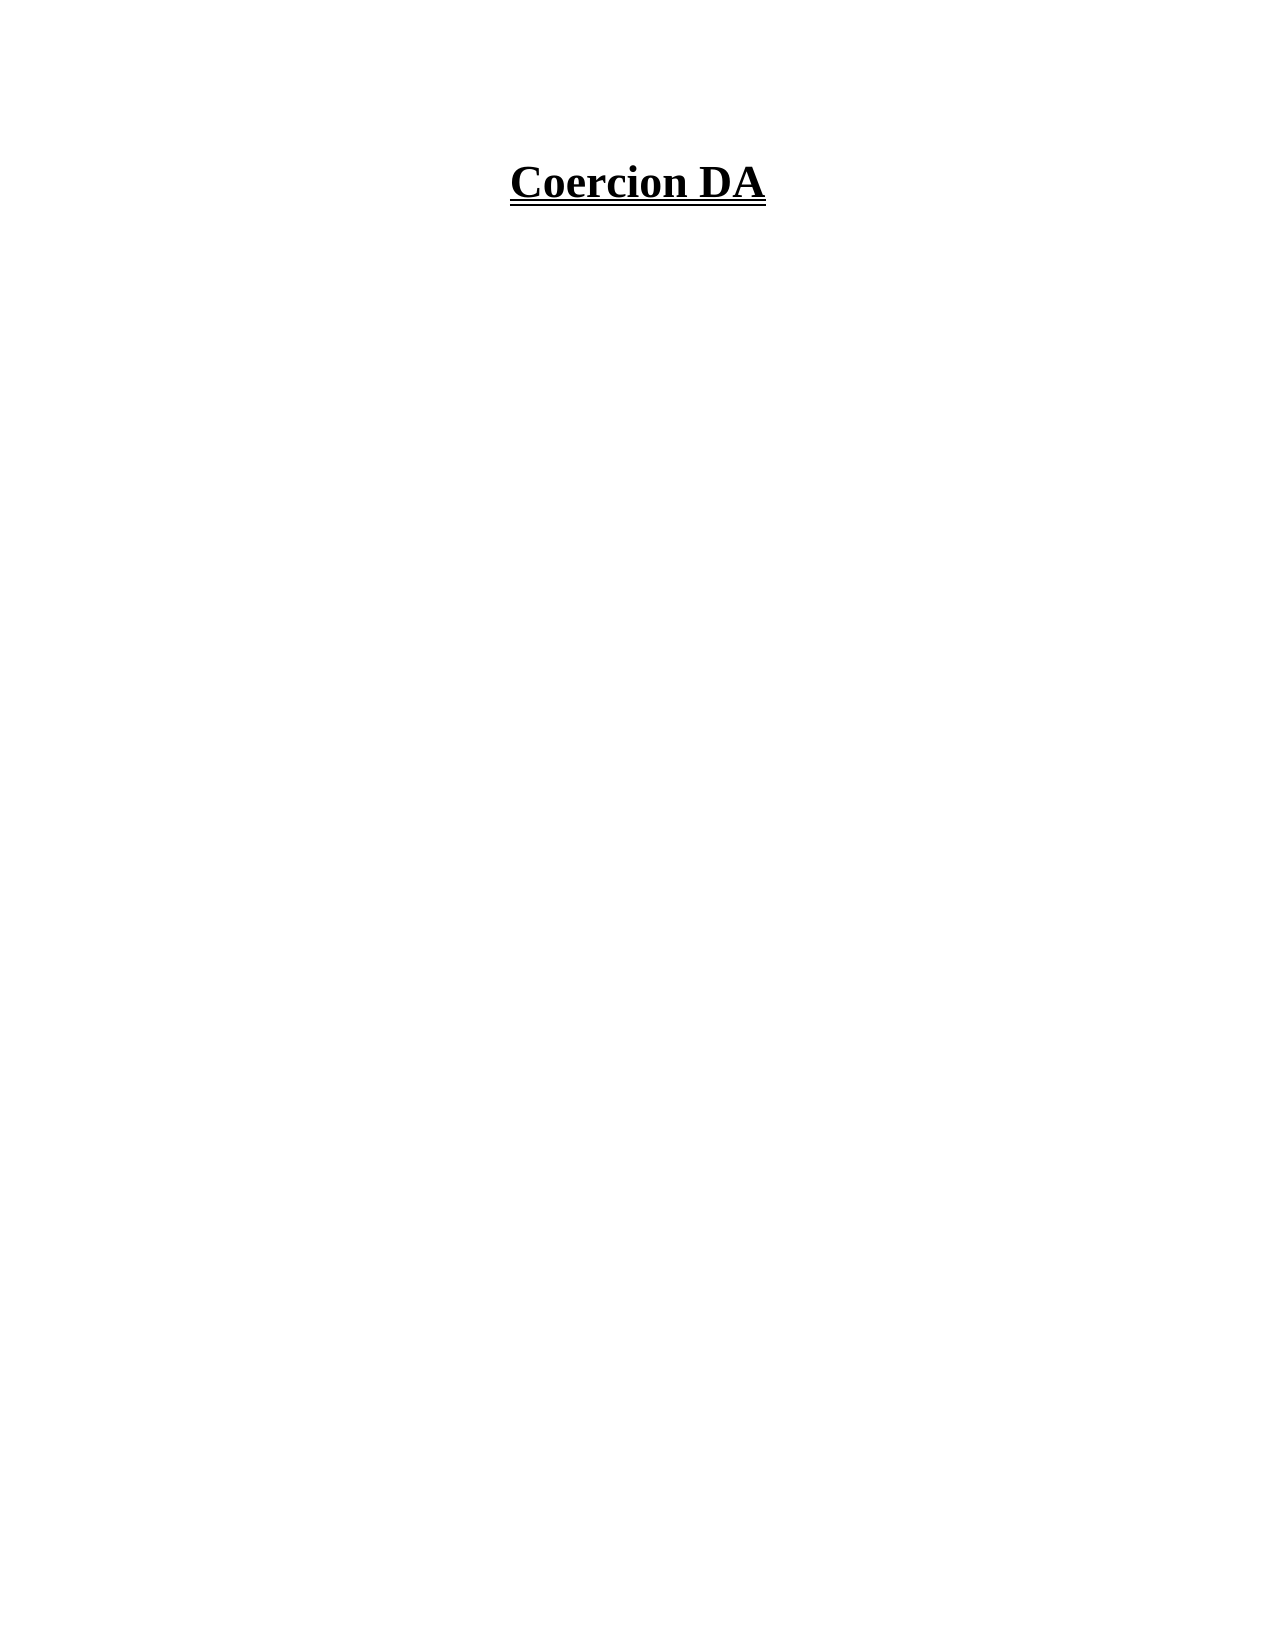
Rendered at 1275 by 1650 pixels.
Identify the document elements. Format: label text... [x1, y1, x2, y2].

subtitle Coercion DA [150, 154, 1125, 207]
